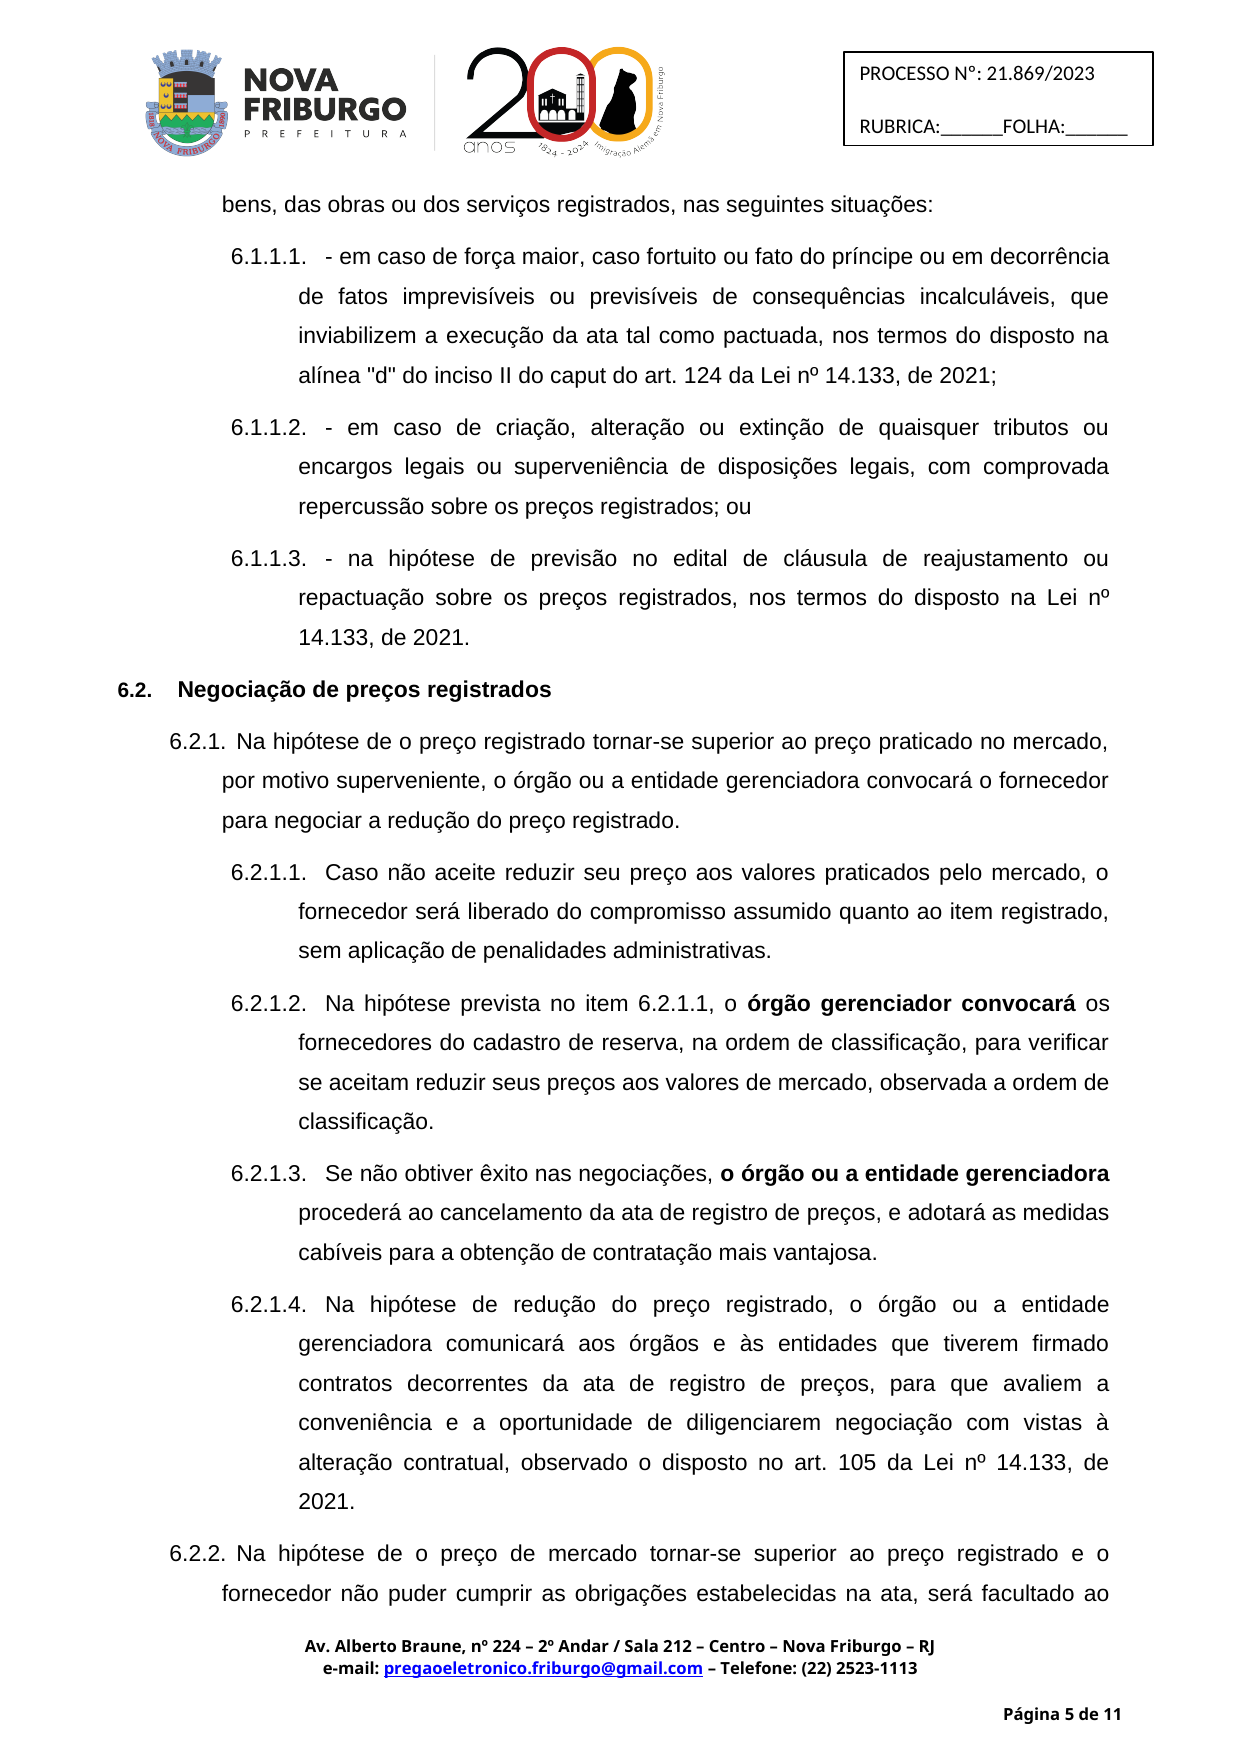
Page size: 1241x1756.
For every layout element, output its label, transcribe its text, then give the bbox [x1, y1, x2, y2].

list Na hipótese prevista no item 6.2.1.1, o órgão gerenciador convocará os fornecedores do cadastro de reserva, na ordem de classificação, para verificar se aceitam reduzir seus preços aos valores de mercado, observada a ordem de classificação. [231, 989, 1110, 1134]
list Caso não aceite reduzir seu preço aos valores praticados pelo mercado, o fornecedor será liberado do compromisso assumido quanto ao item registrado, sem aplicação de penalidades administrativas. [231, 858, 1110, 964]
list - na hipótese de previsão no edital de cláusula de reajustamento ou repactuação sobre os preços registrados, nos termos do disposto na Lei nº 14.133, de 2021. [231, 545, 1110, 650]
list Negociação de preços registrados [117, 676, 1110, 702]
list - em caso de criação, alteração ou extinção de quaisquer tributos ou encargos legais ou superveniência de disposições legais, com comprovada repercussão sobre os preços registrados; ou [231, 414, 1110, 519]
list Se não obtiver êxito nas negociações, o órgão ou a entidade gerenciadora procederá ao cancelamento da ata de registro de preços, e adotará as medidas cabíveis para a obtenção de contratação mais vantajosa. [231, 1160, 1110, 1265]
list Na hipótese de redução do preço registrado, o órgão ou a entidade gerenciadora comunicará aos órgãos e às entidades que tiverem firmado contratos decorrentes da ata de registro de preços, para que avaliem a conveniência e a oportunidade de diligenciarem negociação com vistas à alteração contratual, observado o disposto no art. 105 da Lei nº 14.133, de 2021. [231, 1291, 1110, 1514]
list Na hipótese de o preço registrado tornar-se superior ao preço praticado no mercado, por motivo superveniente, o órgão ou a entidade gerenciadora convocará o fornecedor para negociar a redução do preço registrado. [169, 728, 1110, 833]
list - em caso de força maior, caso fortuito ou fato do príncipe ou em decorrência de fatos imprevisíveis ou previsíveis de consequências incalculáveis, que inviabilizem a execução da ata tal como pactuada, nos termos do disposto na alínea "d" do inciso II do caput do art. 124 da Lei nº 14.133, de 2021; [231, 243, 1110, 388]
picture [118, 14, 697, 186]
